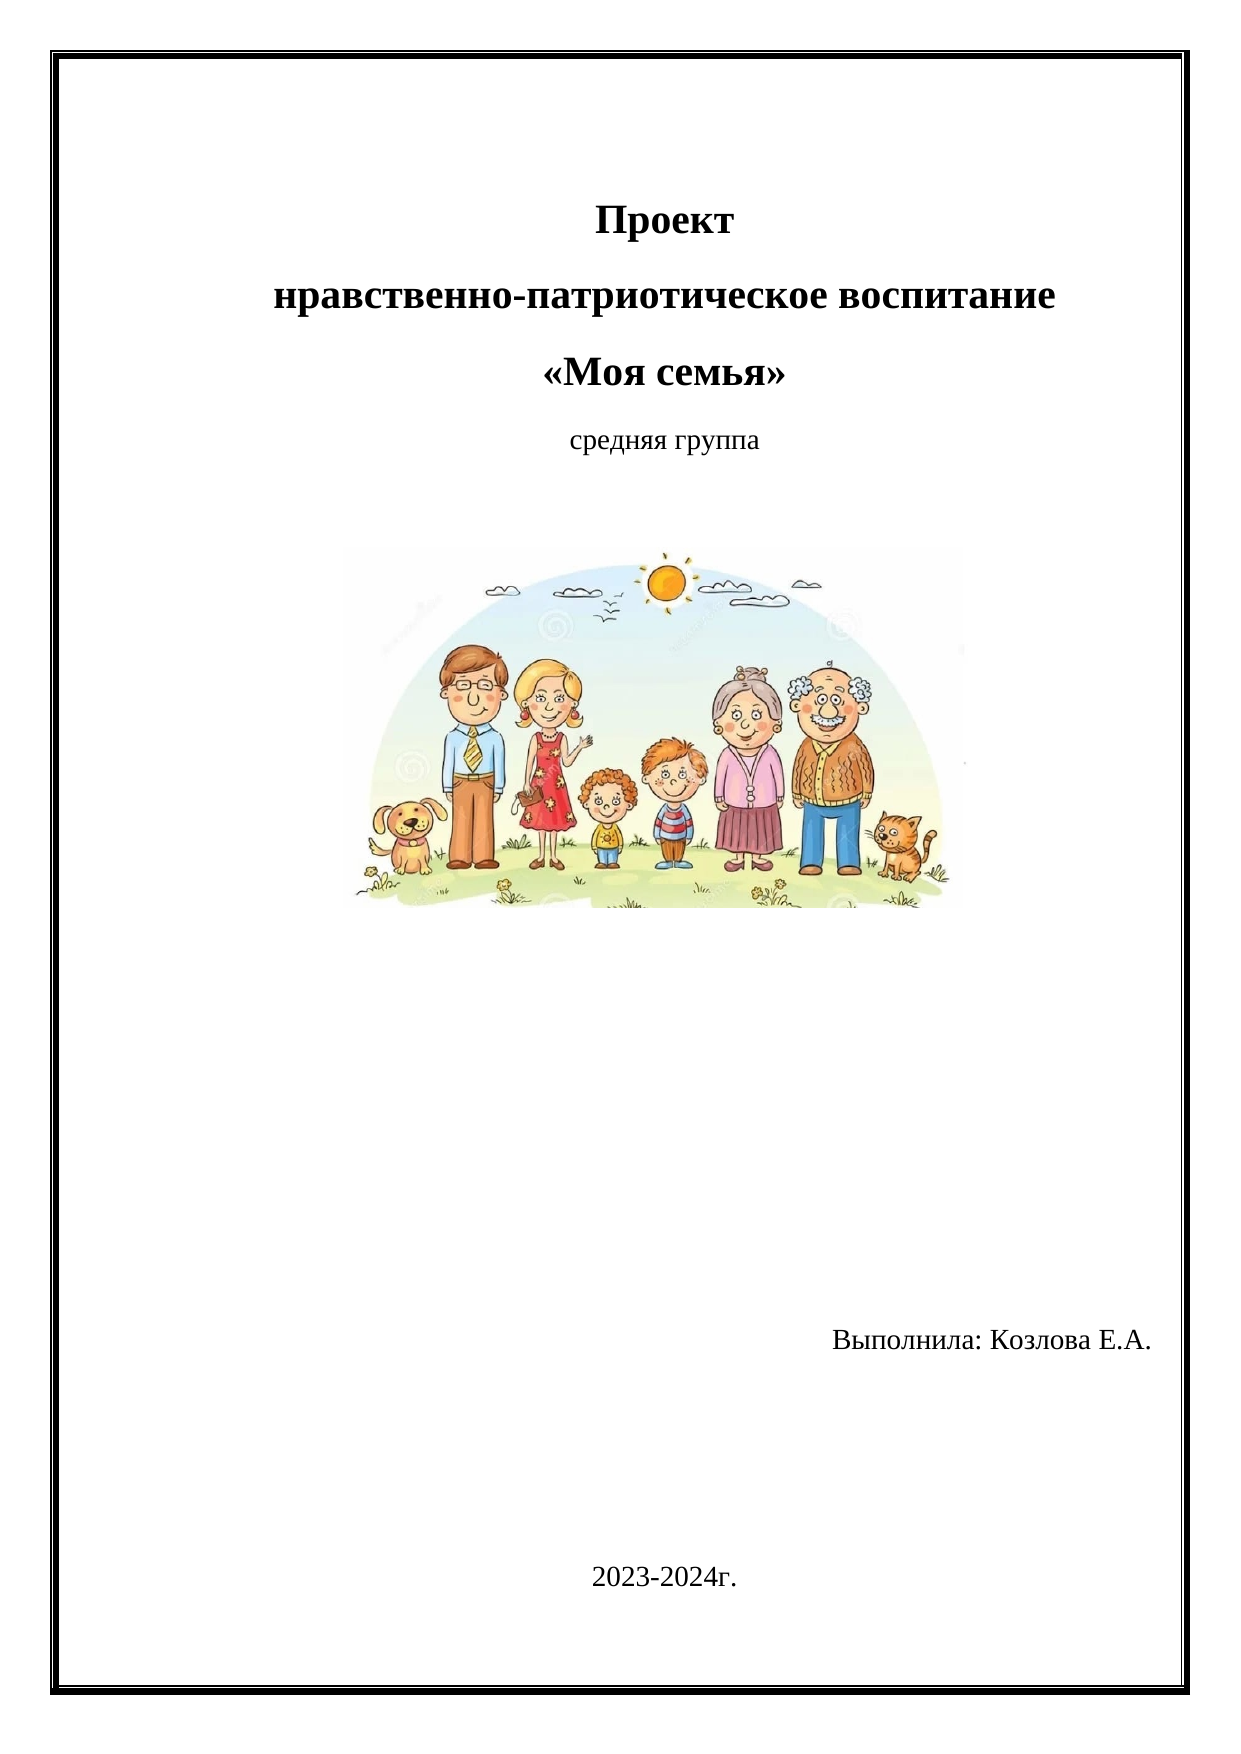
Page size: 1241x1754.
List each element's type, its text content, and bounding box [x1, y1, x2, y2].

text 2023-2024г. [177, 1559, 1152, 1593]
text средняя группа [177, 422, 1152, 455]
text Проект [177, 194, 1152, 242]
text «Моя семья» [177, 346, 1152, 394]
text Выполнила: Козлова Е.А. [177, 1322, 1152, 1355]
picture [283, 524, 1033, 908]
text нравственно-патриотическое воспитание [177, 270, 1152, 318]
